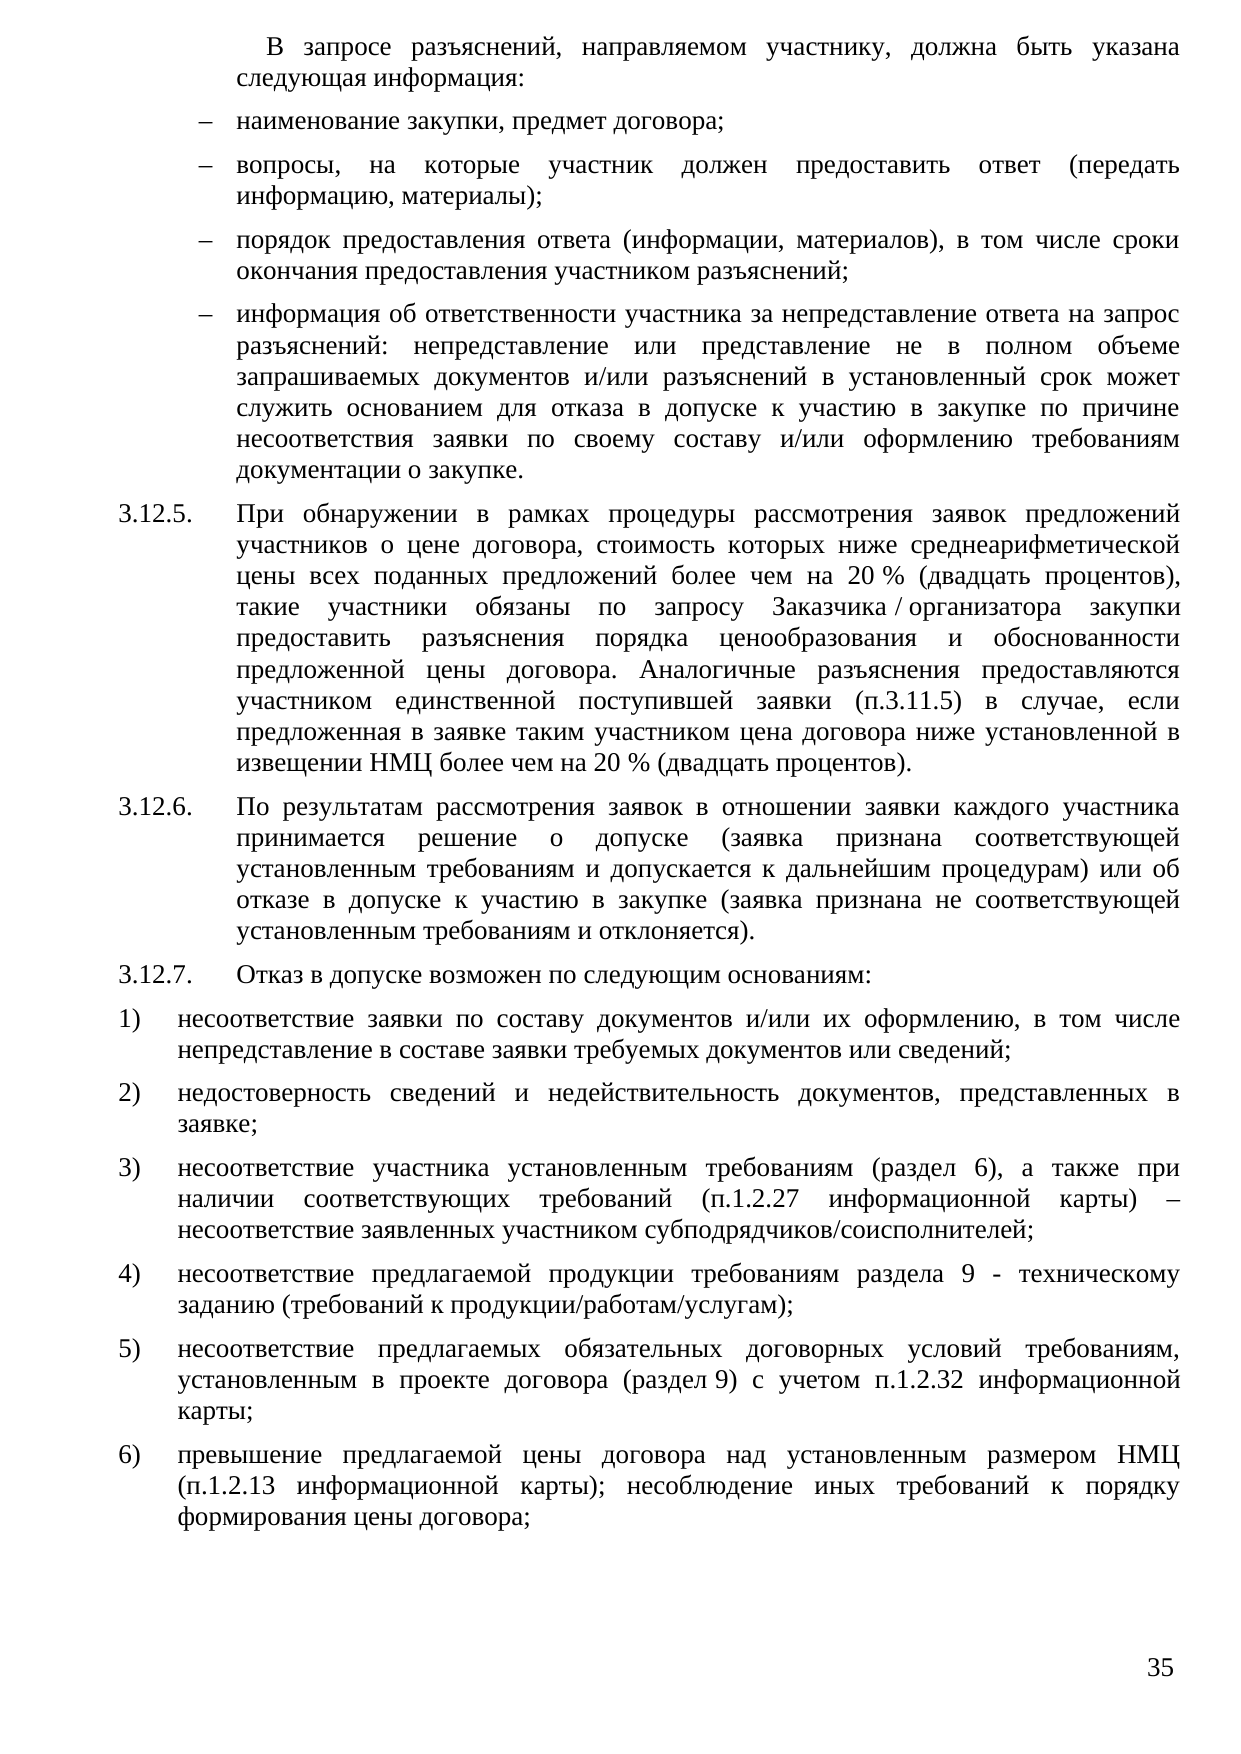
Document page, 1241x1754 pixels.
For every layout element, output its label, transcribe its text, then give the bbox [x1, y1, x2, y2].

text несоответствие предлагаемых обязательных договорных условий требованиям, установленным в проекте договора (раздел 9) с учетом п.1.2.32 информационной карты; [118, 1332, 1181, 1425]
list информация об ответственности участника за непредставление ответа на запрос разъяснений: непредставление или представление не в полном объеме запрашиваемых документов и/или разъяснений в установленный срок может служить основанием для отказа в допуске к участию в закупке по причине несоответствия заявки по своему составу и/или оформлению требованиям документации о закупке. [199, 298, 1181, 484]
text несоответствие заявки по составу документов и/или их оформлению, в том числе непредставление в составе заявки требуемых документов или сведений; [118, 1002, 1181, 1064]
text несоответствие предлагаемой продукции требованиям раздела 9 - техническому заданию (требований к продукции/работам/услугам); [118, 1257, 1181, 1319]
text Отказ в допуске возможен по следующим основаниям: [118, 958, 1181, 989]
text несоответствие участника установленным требованиям (раздел 6), а также при наличии соответствующих требований (п.1.2.27 информационной карты) – несоответствие заявленных участником субподрядчиков/соисполнителей; [118, 1151, 1181, 1245]
text В запросе разъяснений, направляемом участнику, должна быть указана следующая информация: [236, 29, 1181, 92]
text недостоверность сведений и недействительность документов, представленных в заявке; [118, 1076, 1181, 1139]
text По результатам рассмотрения заявок в отношении заявки каждого участника принимается решение о допуске (заявка признана соответствующей установленным требованиям и допускается к дальнейшим процедурам) или об отказе в допуске к участию в закупке (заявка признана не соответствующей установленным требованиям и отклоняется). [118, 790, 1181, 946]
text При обнаружении в рамках процедуры рассмотрения заявок предложений участников о цене договора, стоимость которых ниже среднеарифметической цены всех поданных предложений более чем на 20 % (двадцать процентов), такие участники обязаны по запросу Заказчика / организатора закупки предоставить разъяснения порядка ценообразования и обоснованности предложенной цены договора. Аналогичные разъяснения предоставляются участником единственной поступившей заявки (п.3.11.5) в случае, если предложенная в заявке таким участником цена договора ниже установленной в извещении НМЦ более чем на 20 % (двадцать процентов). [118, 497, 1181, 777]
list порядок предоставления ответа (информации, материалов), в том числе сроки окончания предоставления участником разъяснений; [199, 223, 1181, 285]
list вопросы, на которые участник должен предоставить ответ (передать информацию, материалы); [199, 148, 1181, 210]
text превышение предлагаемой цены договора над установленным размером НМЦ (п.1.2.13 информационной карты); несоблюдение иных требований к порядку формирования цены договора; [118, 1438, 1181, 1531]
list наименование закупки, предмет договора; [199, 104, 1181, 136]
